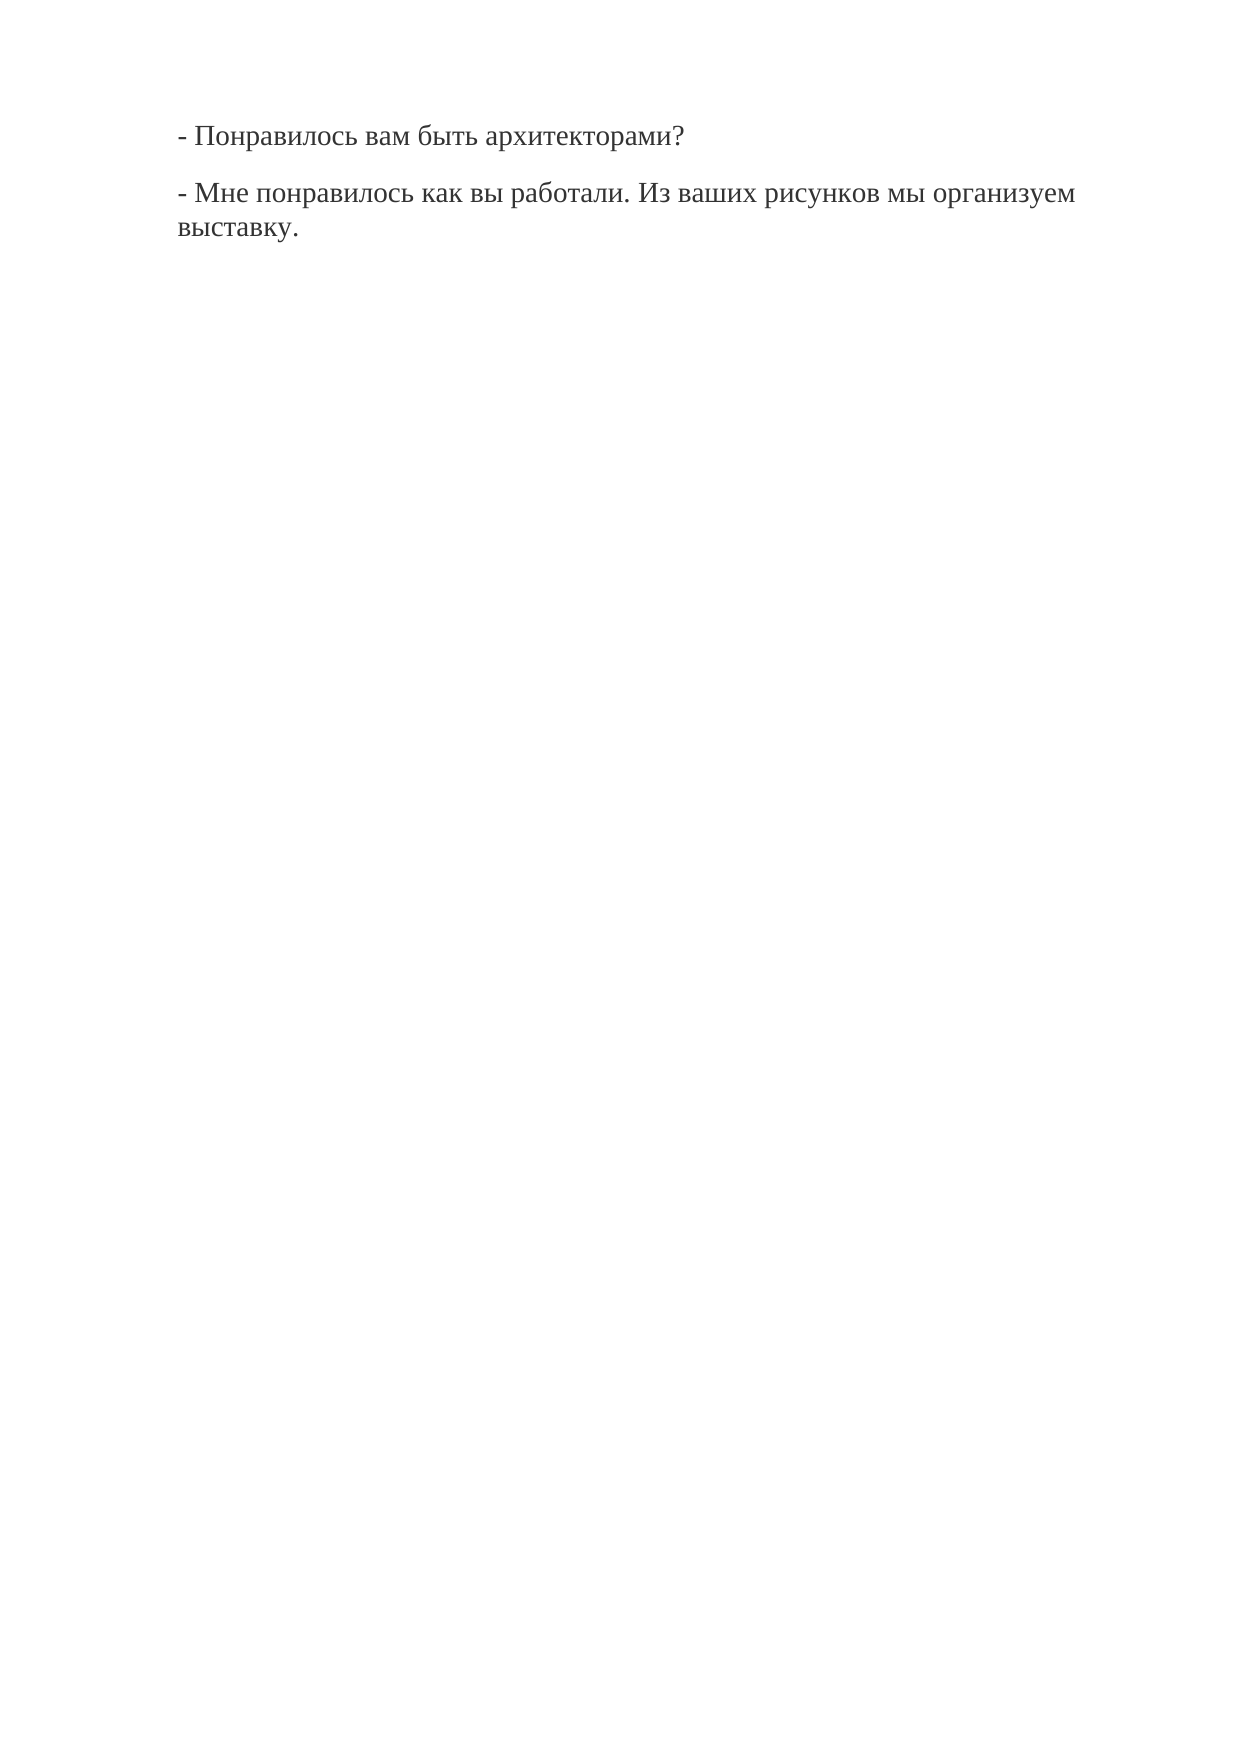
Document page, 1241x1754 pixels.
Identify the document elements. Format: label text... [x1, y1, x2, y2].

text - Понравилось вам быть архитекторами? [177, 118, 1152, 152]
text - Мне понравилось как вы работали. Из ваших рисунков мы организуем выставку. [177, 175, 1152, 242]
